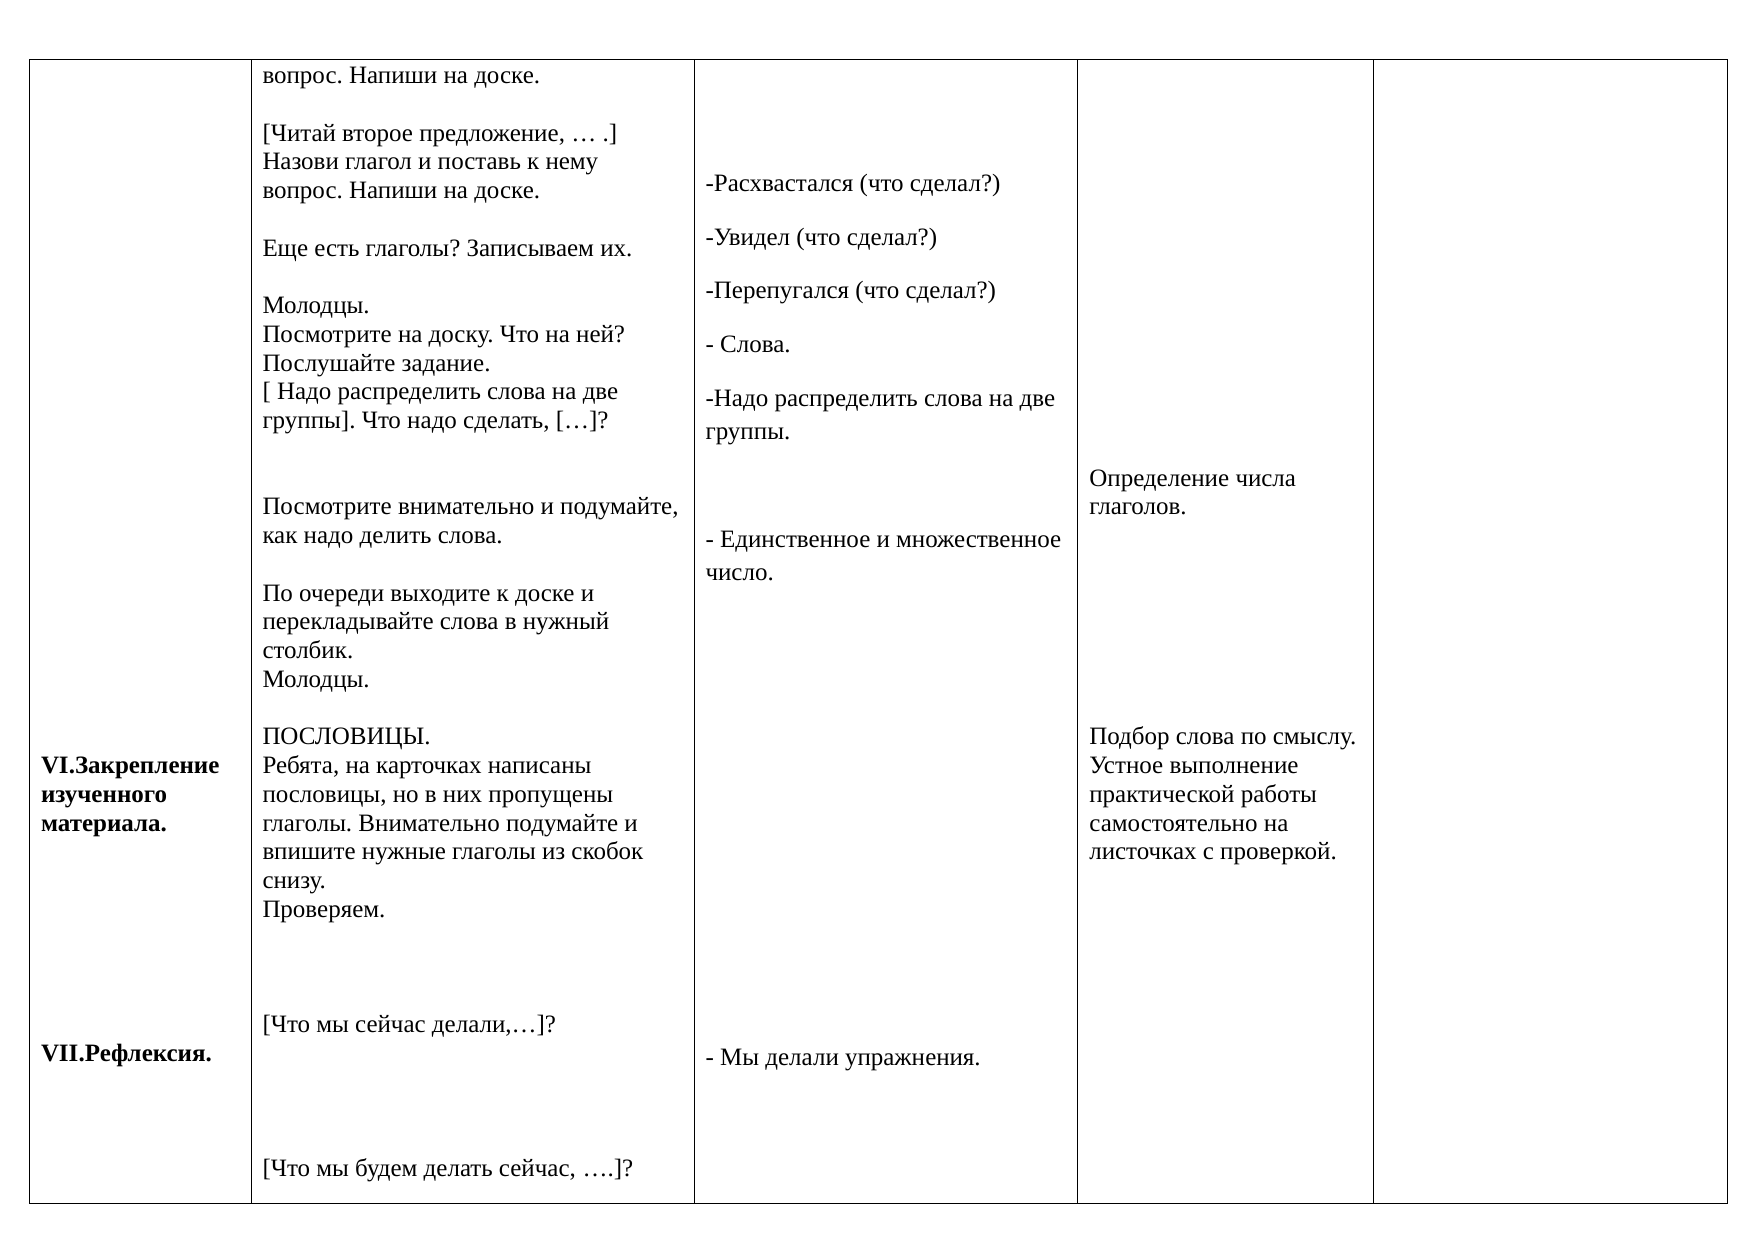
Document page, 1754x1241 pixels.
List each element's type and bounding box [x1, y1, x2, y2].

table_cell [695, 60, 1077, 1203]
table_cell [252, 60, 694, 1203]
table_cell [1374, 60, 1727, 1203]
table_cell [30, 60, 251, 1203]
table_cell [1078, 60, 1373, 1203]
